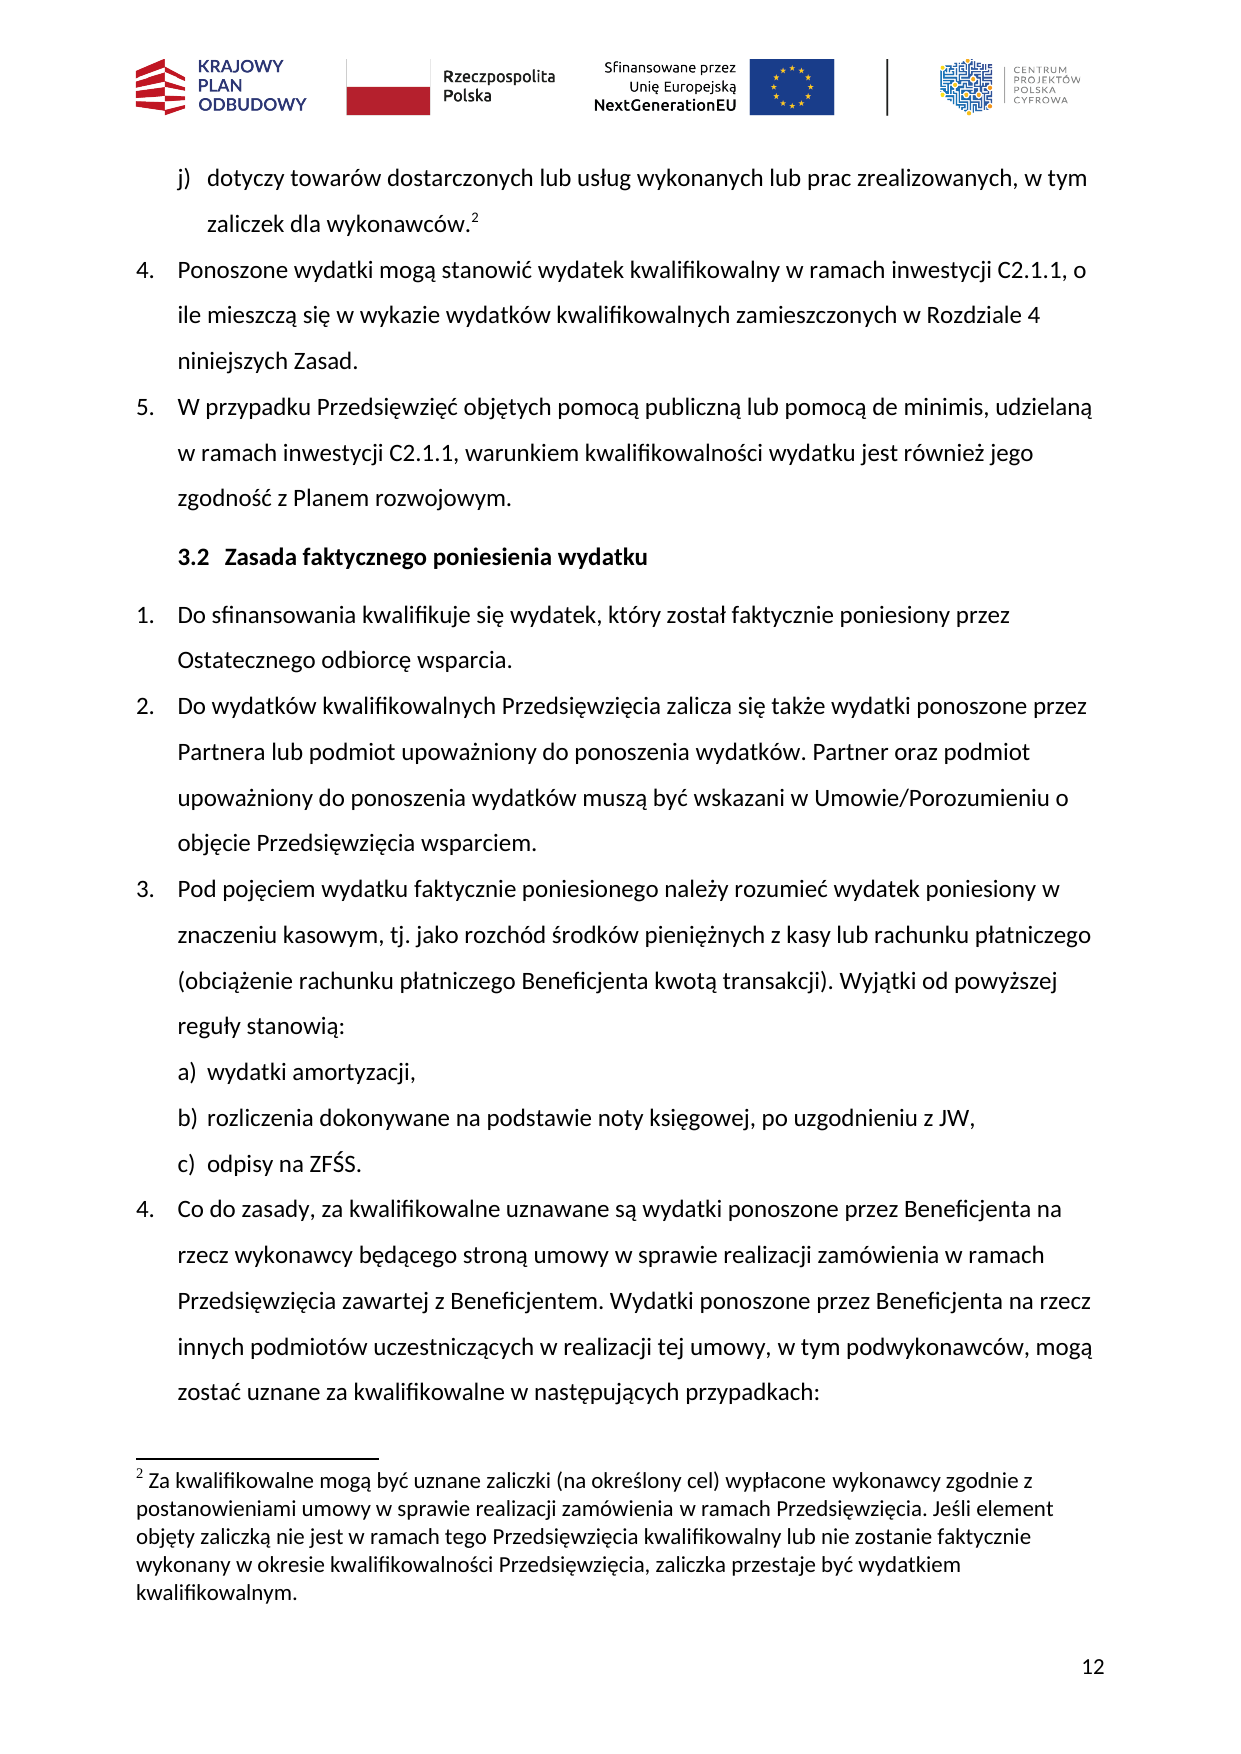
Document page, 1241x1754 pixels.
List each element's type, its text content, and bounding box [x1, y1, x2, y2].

list Do sfinansowania kwalifikuje się wydatek, który został faktycznie poniesiony przez Ostatecznego odbiorcę wsparcia. [136, 599, 1104, 675]
list wydatki amortyzacji, [177, 1056, 1104, 1087]
list odpisy na ZFŚS. [177, 1148, 1104, 1178]
subtitle Zasada faktycznego poniesienia wydatku [177, 541, 1104, 571]
list Co do zasady, za kwalifikowalne uznawane są wydatki ponoszone przez Beneficjenta na rzecz wykonawcy będącego stroną umowy w sprawie realizacji zamówienia w ramach Przedsięwzięcia zawartej z Beneficjentem. Wydatki ponoszone przez Beneficjenta na rzecz innych podmiotów uczestniczących w realizacji tej umowy, w tym podwykonawców, mogą zostać uznane za kwalifikowalne w następujących przypadkach: [136, 1193, 1104, 1407]
list Pod pojęciem wydatku faktycznie poniesionego należy rozumieć wydatek poniesiony w znaczeniu kasowym, tj. jako rozchód środków pieniężnych z kasy lub rachunku płatniczego (obciążenie rachunku płatniczego Beneficjenta kwotą transakcji). Wyjątki od powyższej reguły stanowią: [136, 873, 1104, 1041]
list rozliczenia dokonywane na podstawie noty księgowej, po uzgodnieniu z JW, [177, 1102, 1104, 1132]
picture [135, 59, 1081, 116]
list W przypadku Przedsięwzięć objętych pomocą publiczną lub pomocą de minimis, udzielaną w ramach inwestycji C2.1.1, warunkiem kwalifikowalności wydatku jest również jego zgodność z Planem rozwojowym. [136, 391, 1104, 513]
list dotyczy towarów dostarczonych lub usług wykonanych lub prac zrealizowanych, w tym zaliczek dla wykonawców. [177, 162, 1104, 239]
list Ponoszone wydatki mogą stanowić wydatek kwalifikowalny w ramach inwestycji C2.1.1, o ile mieszczą się w wykazie wydatków kwalifikowalnych zamieszczonych w Rozdziale 4 niniejszych Zasad. [136, 254, 1104, 376]
list Do wydatków kwalifikowalnych Przedsięwzięcia zalicza się także wydatki ponoszone przez Partnera lub podmiot upoważniony do ponoszenia wydatków. Partner oraz podmiot upoważniony do ponoszenia wydatków muszą być wskazani w Umowie/Porozumieniu o objęcie Przedsięwzięcia wsparciem. [136, 690, 1104, 858]
